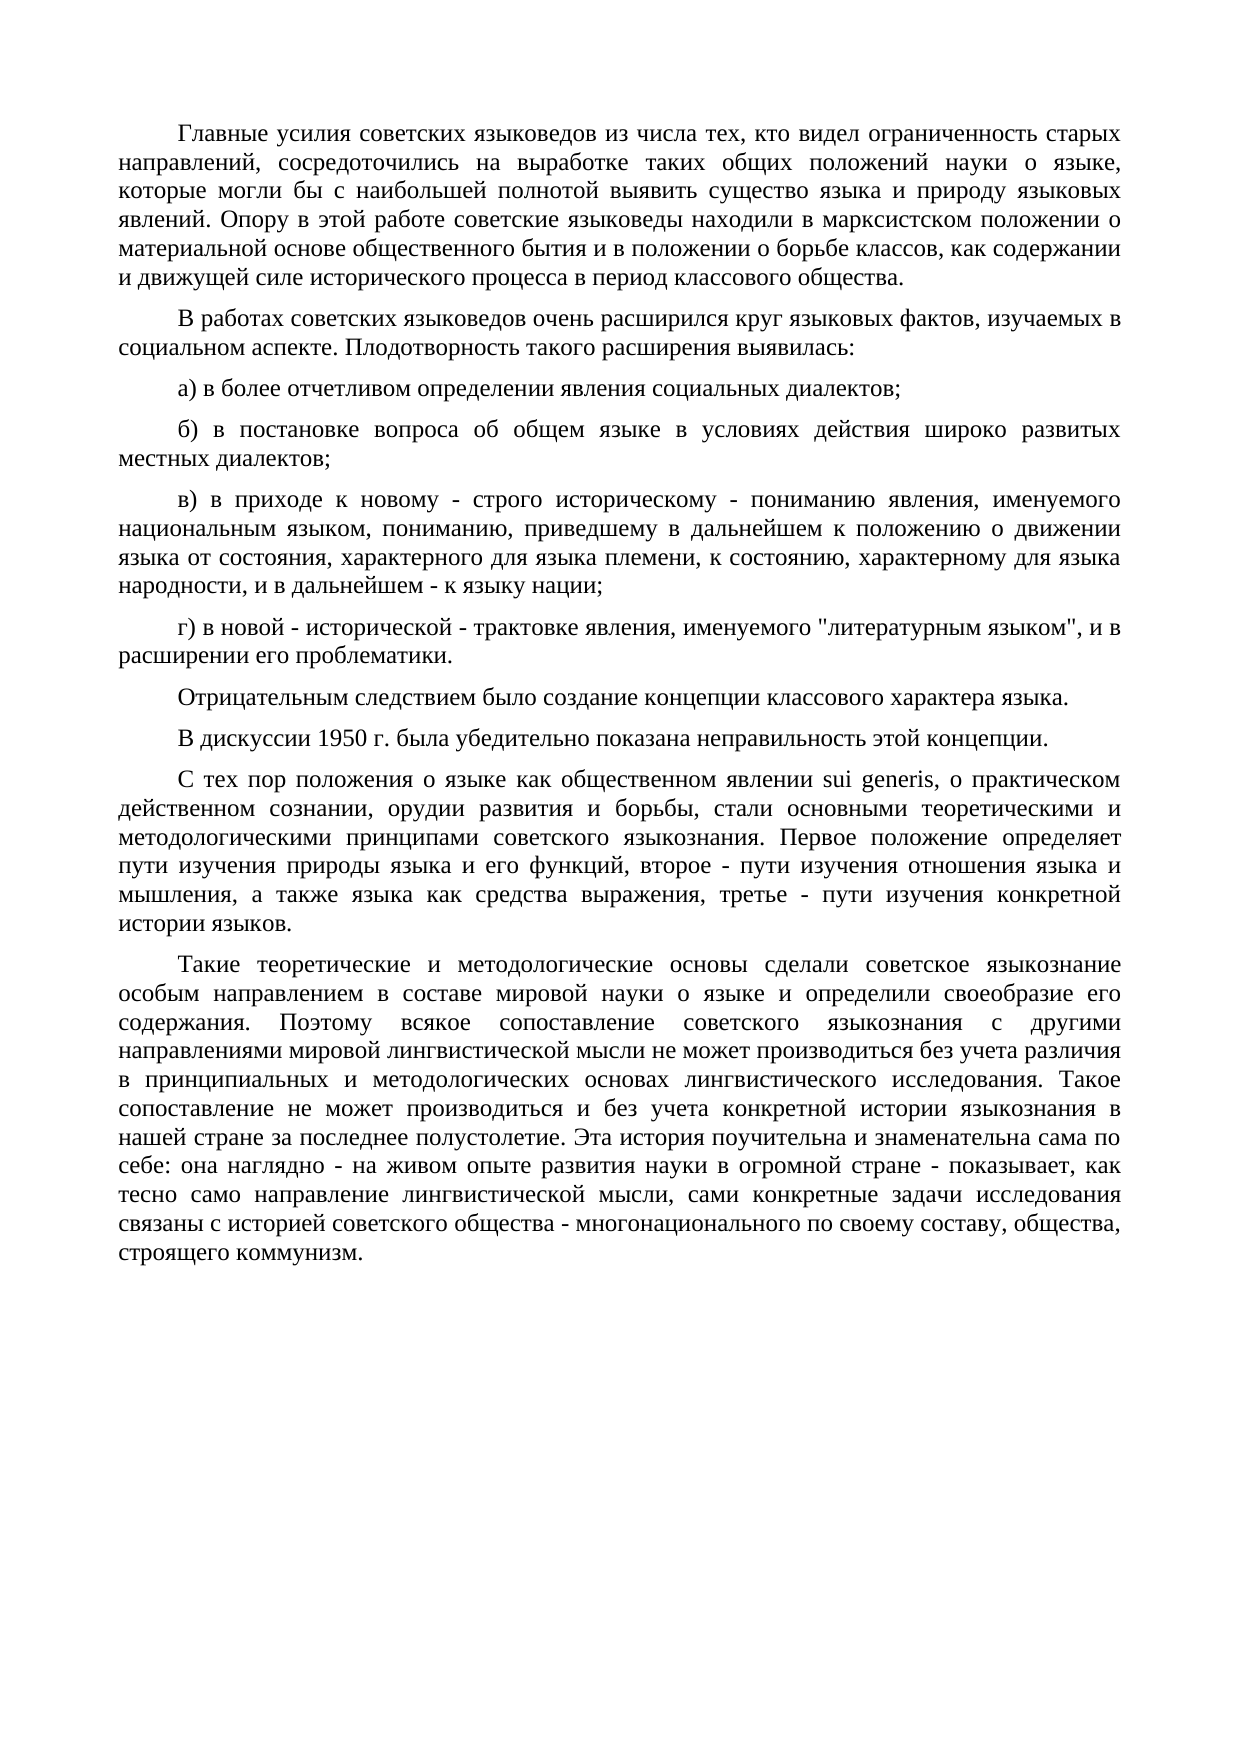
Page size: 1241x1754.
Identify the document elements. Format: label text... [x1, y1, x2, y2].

text В дискуссии 1950 г. была убедительно показана неправильность этой концепции. [118, 723, 1122, 752]
text б) в постановке вопроса об общем языке в условиях действия широко развитых местных диалектов; [118, 414, 1122, 472]
text г) в новой - исторической - трактовке явления, именуемого "литературным языком", и в расширении его проблематики. [118, 612, 1122, 669]
text в) в приходе к новому - строго историческому - пониманию явления, именуемого национальным языком, пониманию, приведшему в дальнейшем к положению о движении языка от состояния, характерного для языка племени, к состоянию, характерному для языка народности, и в дальнейшем - к языку нации; [118, 484, 1122, 599]
text Отрицательным следствием было создание концепции классового характера языка. [118, 682, 1122, 711]
text С тех пор положения о языке как общественном явлении sui generis, о практическом действенном сознании, орудии развития и борьбы, стали основными теоретическими и методологическими принципами советского языкознания. Первое положение определяет пути изучения природы языка и его функций, второе - пути изучения отношения языка и мышления, а также языка как средства выражения, третье - пути изучения конкретной истории языков. [118, 764, 1122, 937]
text Главные усилия советских языковедов из числа тех, кто видел ограниченность старых направлений, сосредоточились на выработке таких общих положений науки о языке, которые могли бы с наибольшей полнотой выявить существо языка и природу языковых явлений. Опору в этой работе советские языковеды находили в марксистском положении о материальной основе общественного бытия и в положении о борьбе классов, как содержании и движущей силе исторического процесса в период классового общества. [118, 118, 1122, 291]
text Такие теоретические и методологические основы сделали советское языкознание особым направлением в составе мировой науки о языке и определили своеобразие его содержания. Поэтому всякое сопоставление советского языкознания с другими направлениями мировой лингвистической мысли не может производиться без учета различия в принципиальных и методологических основах лингвистического исследования. Такое сопоставление не может производиться и без учета конкретной истории языкознания в нашей стране за последнее полустолетие. Эта история поучительна и знаменательна сама по себе: она наглядно - на живом опыте развития науки в огромной стране - показывает, как тесно само направление лингвистической мысли, сами конкретные задачи исследования связаны с историей советского общества - многонационального по своему составу, общества, строящего коммунизм. [118, 949, 1122, 1266]
text а) в более отчетливом определении явления социальных диалектов; [118, 373, 1122, 402]
text В работах советских языковедов очень расширился круг языковых фактов, изучаемых в социальном аспекте. Плодотворность такого расширения выявилась: [118, 303, 1122, 361]
